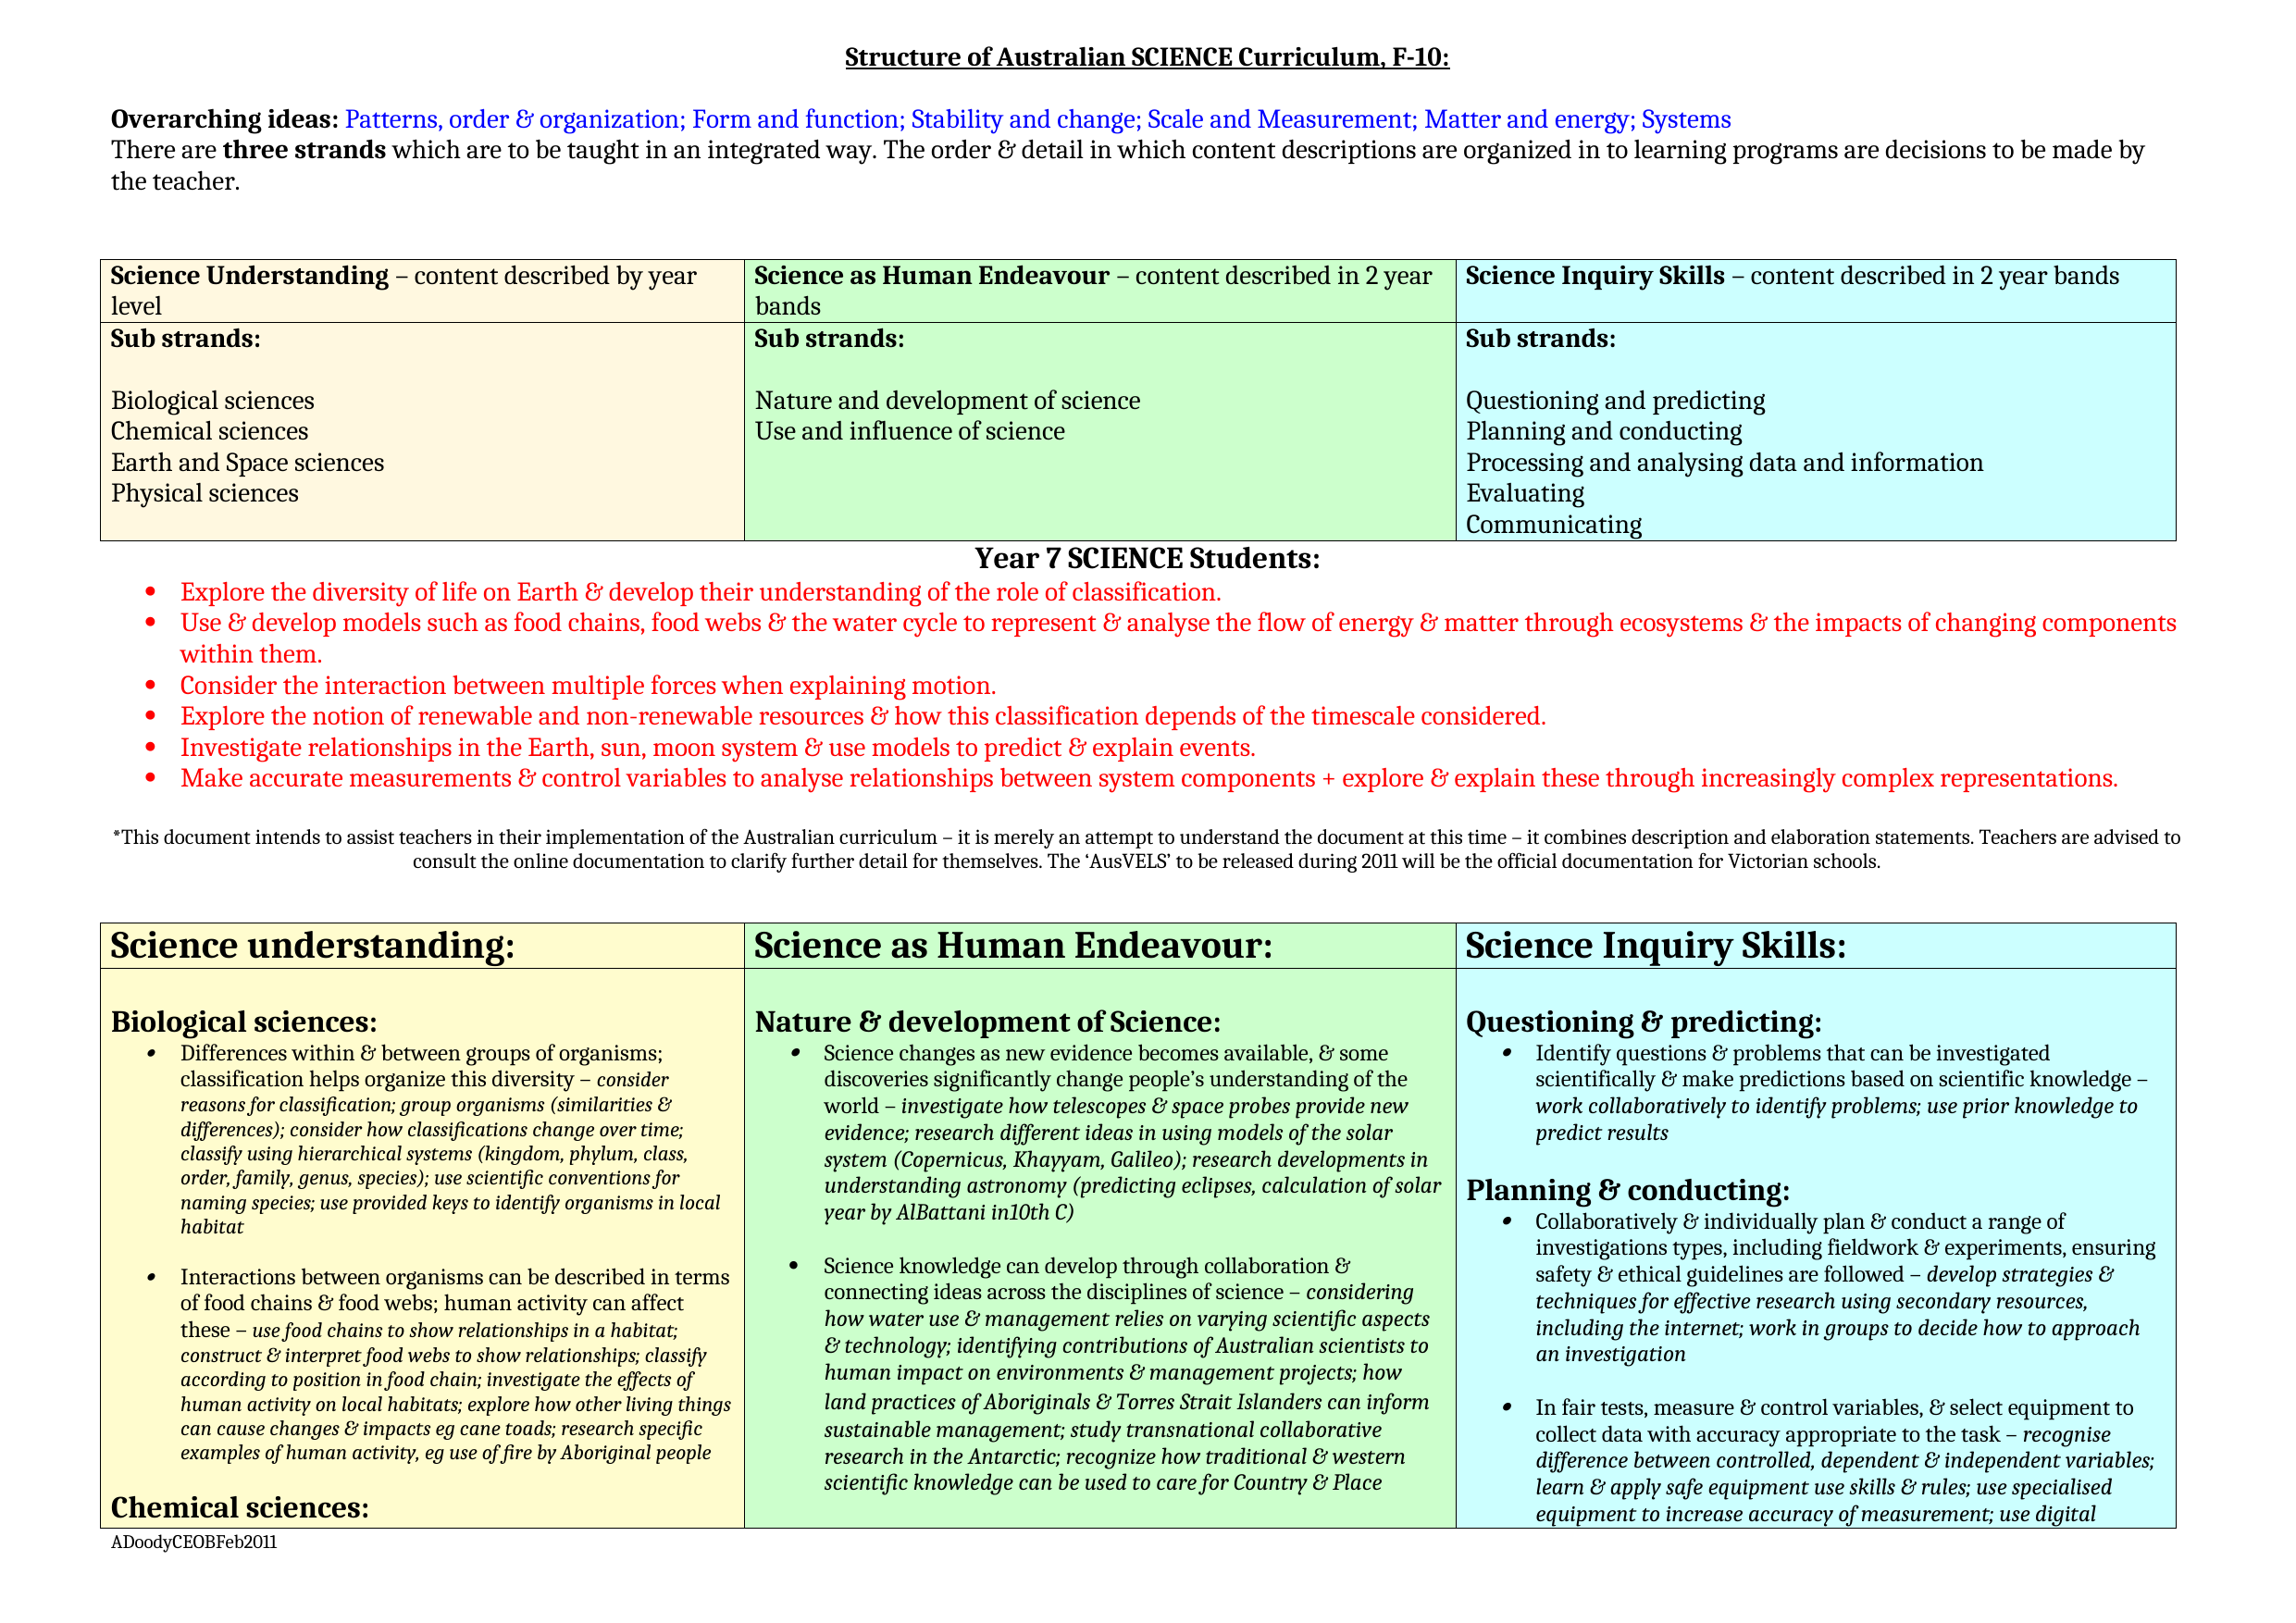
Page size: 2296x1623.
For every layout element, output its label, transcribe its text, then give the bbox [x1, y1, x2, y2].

list Make accurate measurements & control variables to analyse relationships between system components + explore & explain these through increasingly complex representations. [145, 762, 2184, 794]
text Year 7 SCIENCE Students: [111, 541, 2184, 576]
table_header Science understanding: [101, 923, 744, 968]
table_cell Sub strands: Questioning and predicting Planning and conducting Processing and analysing data and information Evaluating Communicating [1457, 323, 2176, 540]
text Structure of Australian SCIENCE Curriculum, F-10: [111, 42, 2184, 72]
table_header Science Inquiry Skills: [1457, 923, 2176, 968]
table_header Science as Human Endeavour: [745, 923, 1456, 968]
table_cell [1457, 969, 2176, 1528]
text There are three strands which are to be taught in an integrated way. The order & detail in which content descriptions are organized in to learning programs are decisions to be made by the teacher. [111, 135, 2184, 197]
list Explore the diversity of life on Earth & develop their understanding of the role of classification. [145, 576, 2184, 608]
text Overarching ideas: Patterns, order & organization; Form and function; Stability and change; Scale and Measurement; Matter and energy; Systems [111, 104, 2184, 135]
list Consider the interaction between multiple forces when explaining motion. [145, 670, 2184, 700]
list Investigate relationships in the Earth, sun, moon system & use models to predict & explain events. [145, 732, 2184, 762]
table_header Science Understanding – content described by year level [101, 260, 744, 322]
table_header Science Inquiry Skills – content described in 2 year bands [1457, 260, 2176, 322]
list Use & develop models such as food chains, food webs & the water cycle to represent & analyse the flow of energy & matter through ecosystems & the impacts of changing components within them. [145, 608, 2184, 670]
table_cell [745, 969, 1456, 1528]
list Explore the notion of renewable and non-renewable resources & how this classification depends of the timescale considered. [145, 700, 2184, 732]
table_cell Sub strands: Nature and development of science Use and influence of science [745, 323, 1456, 540]
table_cell Sub strands: Biological sciences Chemical sciences Earth and Space sciences Physical sciences [101, 323, 744, 540]
table_header Science as Human Endeavour – content described in 2 year bands [745, 260, 1456, 322]
text *This document intends to assist teachers in their implementation of the Australian curriculum – it is merely an attempt to understand the document at this time – it combines description and elaboration statements. Teachers are advised to consult the online documentation to clarify further detail for themselves. The ‘AusVELS’ to be released during 2011 will be the official documentation for Victorian schools. [111, 824, 2184, 873]
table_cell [101, 969, 744, 1528]
